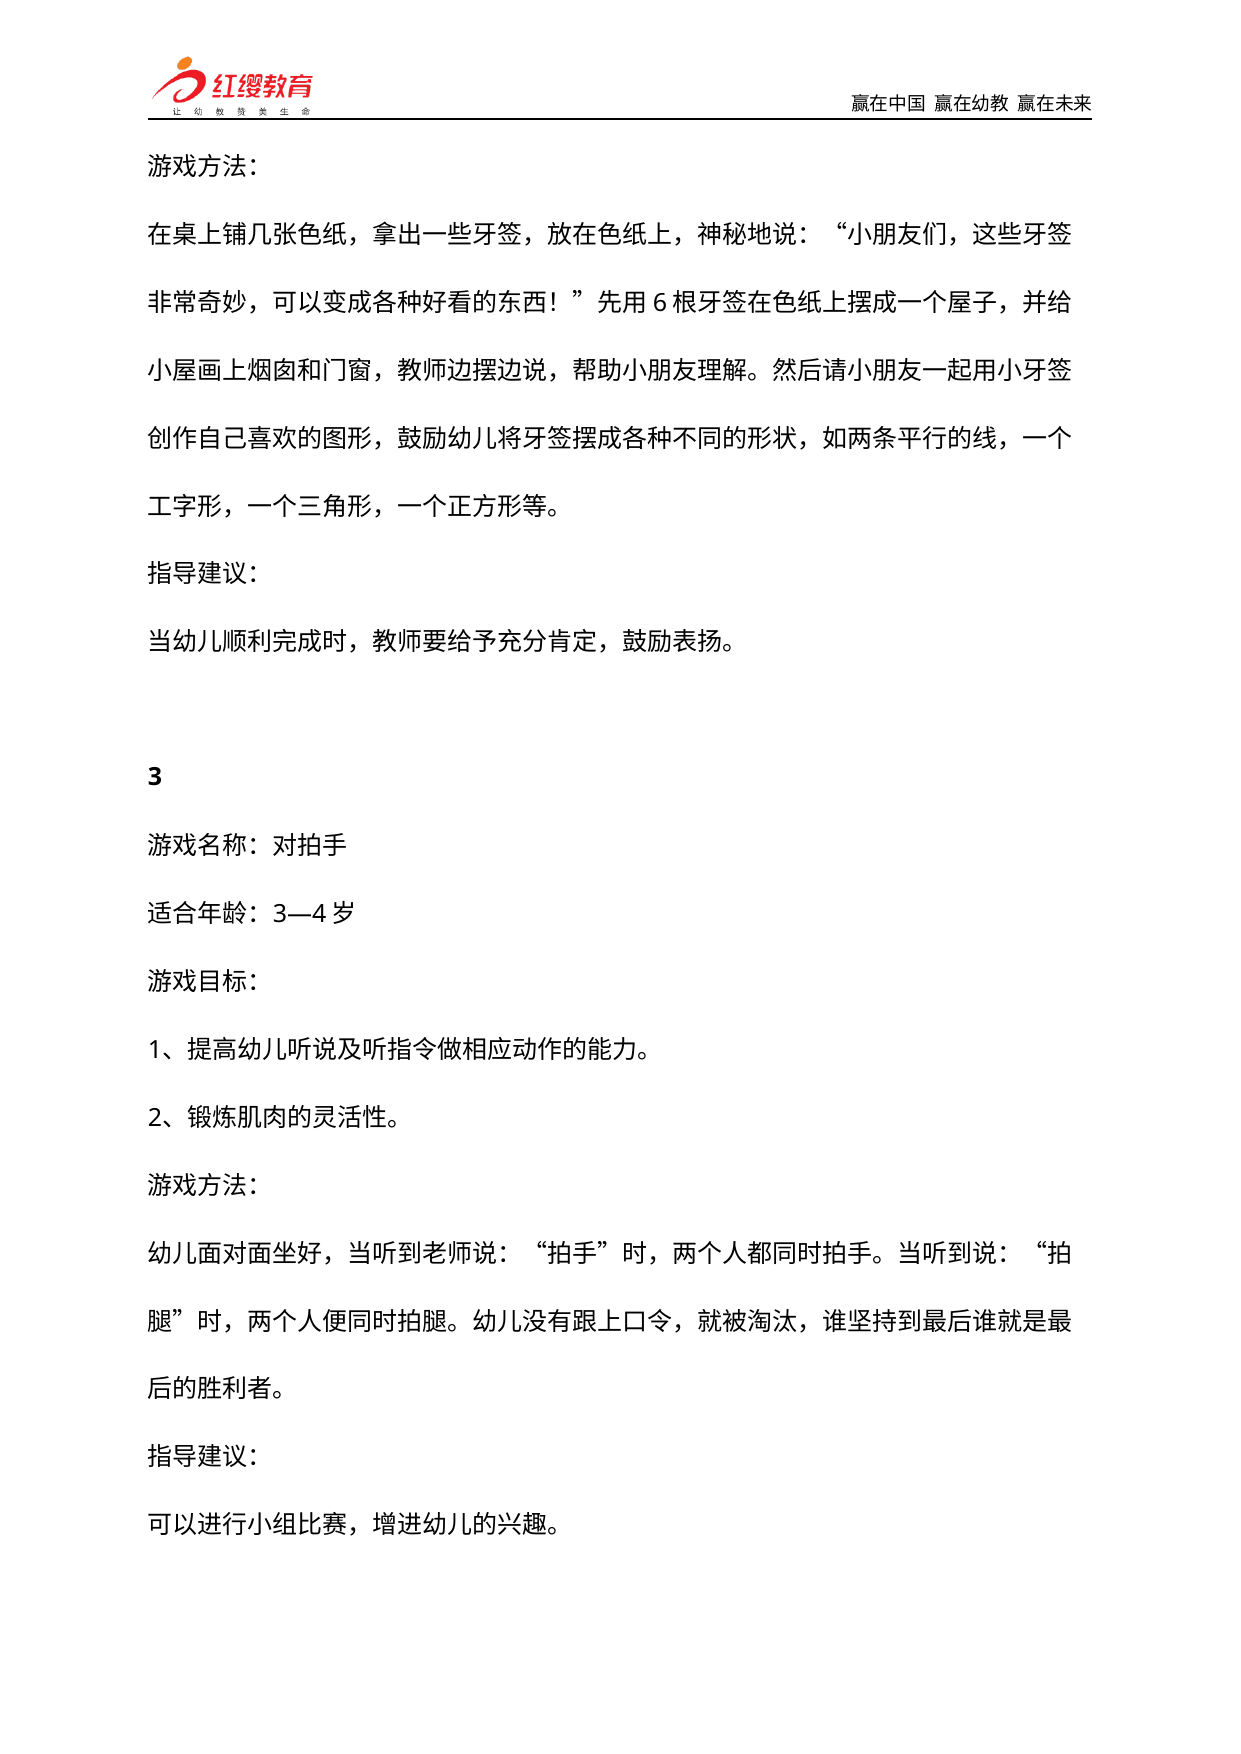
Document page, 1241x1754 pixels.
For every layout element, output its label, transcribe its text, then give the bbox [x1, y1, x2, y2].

picture [147, 52, 317, 118]
text 3 [148, 742, 1092, 810]
text 游戏名称：对拍手 [148, 810, 1092, 878]
text 适合年龄：3—4岁 [148, 878, 1092, 946]
text 1、提高幼儿听说及听指令做相应动作的能力。 [148, 1013, 1092, 1081]
text 可以进行小组比赛，增进幼儿的兴趣。 [148, 1489, 1092, 1557]
text 指导建议： [148, 1421, 1092, 1489]
text 2、锻炼肌肉的灵活性。 [148, 1081, 1092, 1149]
text 指导建议： [148, 538, 1092, 606]
text 在桌上铺几张色纸，拿出一些牙签，放在色纸上，神秘地说：“小朋友们，这些牙签非常奇妙，可以变成各种好看的东西！”先用6根牙签在色纸上摆成一个屋子，并给小屋画上烟囱和门窗，教师边摆边说，帮助小朋友理解。然后请小朋友一起用小牙签创作自己喜欢的图形，鼓励幼儿将牙签摆成各种不同的形状，如两条平行的线，一个工字形，一个三角形，一个正方形等。 [148, 198, 1092, 538]
text 幼儿面对面坐好，当听到老师说：“拍手”时，两个人都同时拍手。当听到说：“拍腿”时，两个人便同时拍腿。幼儿没有跟上口令，就被淘汰，谁坚持到最后谁就是最后的胜利者。 [148, 1217, 1092, 1421]
text 当幼儿顺利完成时，教师要给予充分肯定，鼓励表扬。 [148, 606, 1092, 674]
text 游戏方法： [148, 131, 1092, 198]
text 游戏方法： [148, 1149, 1092, 1217]
text 游戏目标： [148, 946, 1092, 1013]
